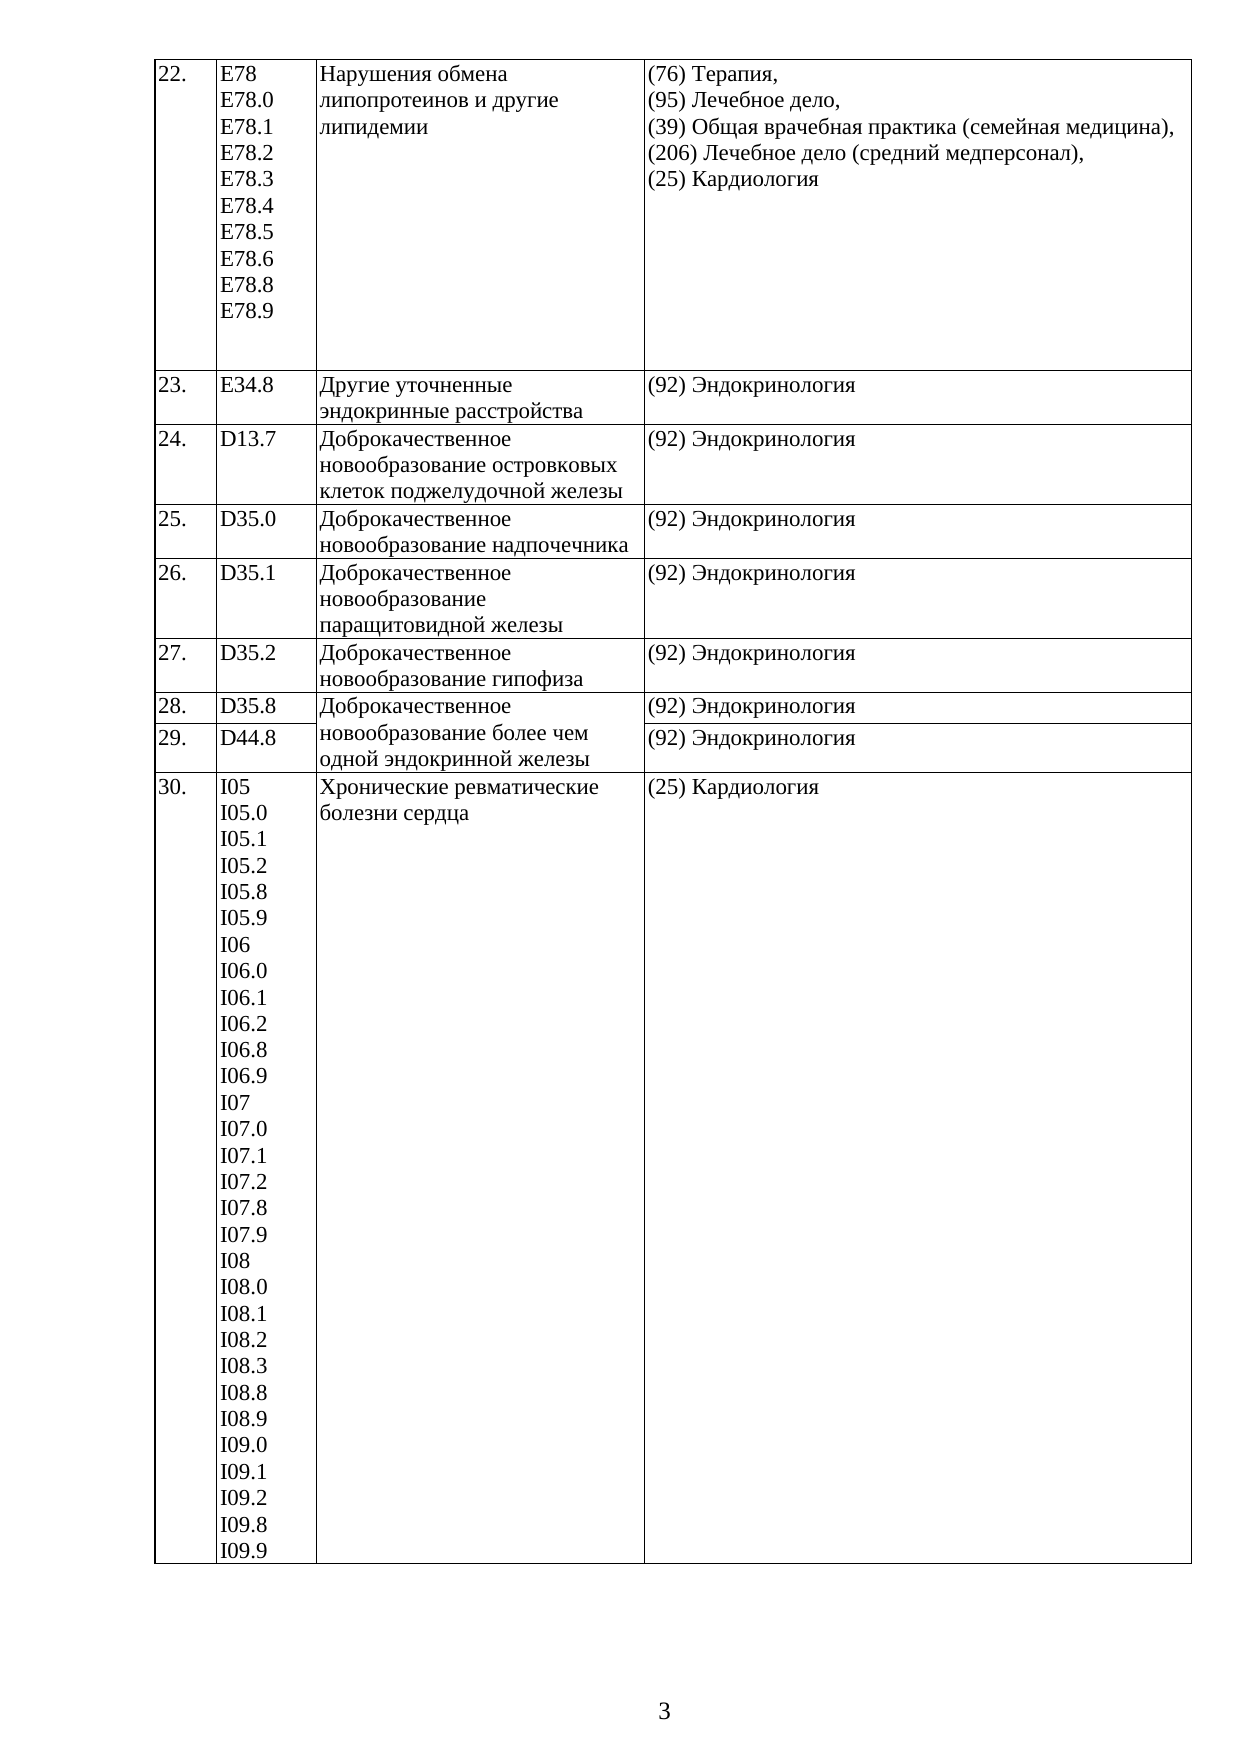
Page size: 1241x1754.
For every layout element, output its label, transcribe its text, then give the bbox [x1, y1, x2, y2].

table_cell (25) Кардиология [645, 773, 1191, 1563]
table_cell (92) Эндокринология [645, 425, 1191, 504]
table_cell 28. [156, 693, 216, 723]
table_cell 29. [156, 724, 216, 772]
table_cell (92) Эндокринология [645, 505, 1191, 558]
table_cell D35.1 [217, 559, 316, 638]
table_cell (92) Эндокринология [645, 693, 1191, 723]
table_cell D35.2 [217, 639, 316, 692]
table_cell Доброкачественное новообразование более чем одной эндокринной железы [317, 693, 644, 772]
table_cell 26. [156, 559, 216, 638]
table_cell Другие уточненные эндокринные расстройства [317, 371, 644, 424]
table_cell (92) Эндокринология [645, 559, 1191, 638]
table_cell D13.7 [217, 425, 316, 504]
table_cell E78 Е78.0 Е78.1 Е78.2 Е78.3 Е78.4 Е78.5 Е78.6 Е78.8 Е78.9 [217, 60, 316, 370]
table_cell 24. [156, 425, 216, 504]
table_cell D35.8 [217, 693, 316, 723]
table_cell Доброкачественное новообразование паращитовидной железы [317, 559, 644, 638]
table_cell Нарушения обмена липопротеинов и другие липидемии [317, 60, 644, 370]
table_cell 27. [156, 639, 216, 692]
table_cell Доброкачественное новообразование надпочечника [317, 505, 644, 558]
table_cell D44.8 [217, 724, 316, 772]
table_cell D35.0 [217, 505, 316, 558]
table_cell I05 I05.0 I05.1 I05.2 I05.8 I05.9 I06 I06.0 I06.1 I06.2 I06.8 I06.9 I07 I07.0 I07.1 I07.2 I07.8 I07.9 I08 I08.0 I08.1 I08.2 I08.3 I08.8 I08.9 I09.0 I09.1 I09.2 I09.8 I09.9 [217, 773, 316, 1563]
table_cell (92) Эндокринология [645, 724, 1191, 772]
table_cell (92) Эндокринология [645, 371, 1191, 424]
table_cell 22. [156, 60, 216, 370]
table_cell 23. [156, 371, 216, 424]
table_cell 25. [156, 505, 216, 558]
table_cell Доброкачественное новообразование островковых клеток поджелудочной железы [317, 425, 644, 504]
table_cell (92) Эндокринология [645, 639, 1191, 692]
table_cell 30. [156, 773, 216, 1563]
table_cell Е34.8 [217, 371, 316, 424]
table_cell Хронические ревматические болезни сердца [317, 773, 644, 1563]
table_cell Доброкачественное новообразование гипофиза [317, 639, 644, 692]
table_cell (76) Терапия, (95) Лечебное дело, (39) Общая врачебная практика (семейная медицина), (206) Лечебное дело (средний медперсонал), (25) Кардиология [645, 60, 1191, 370]
